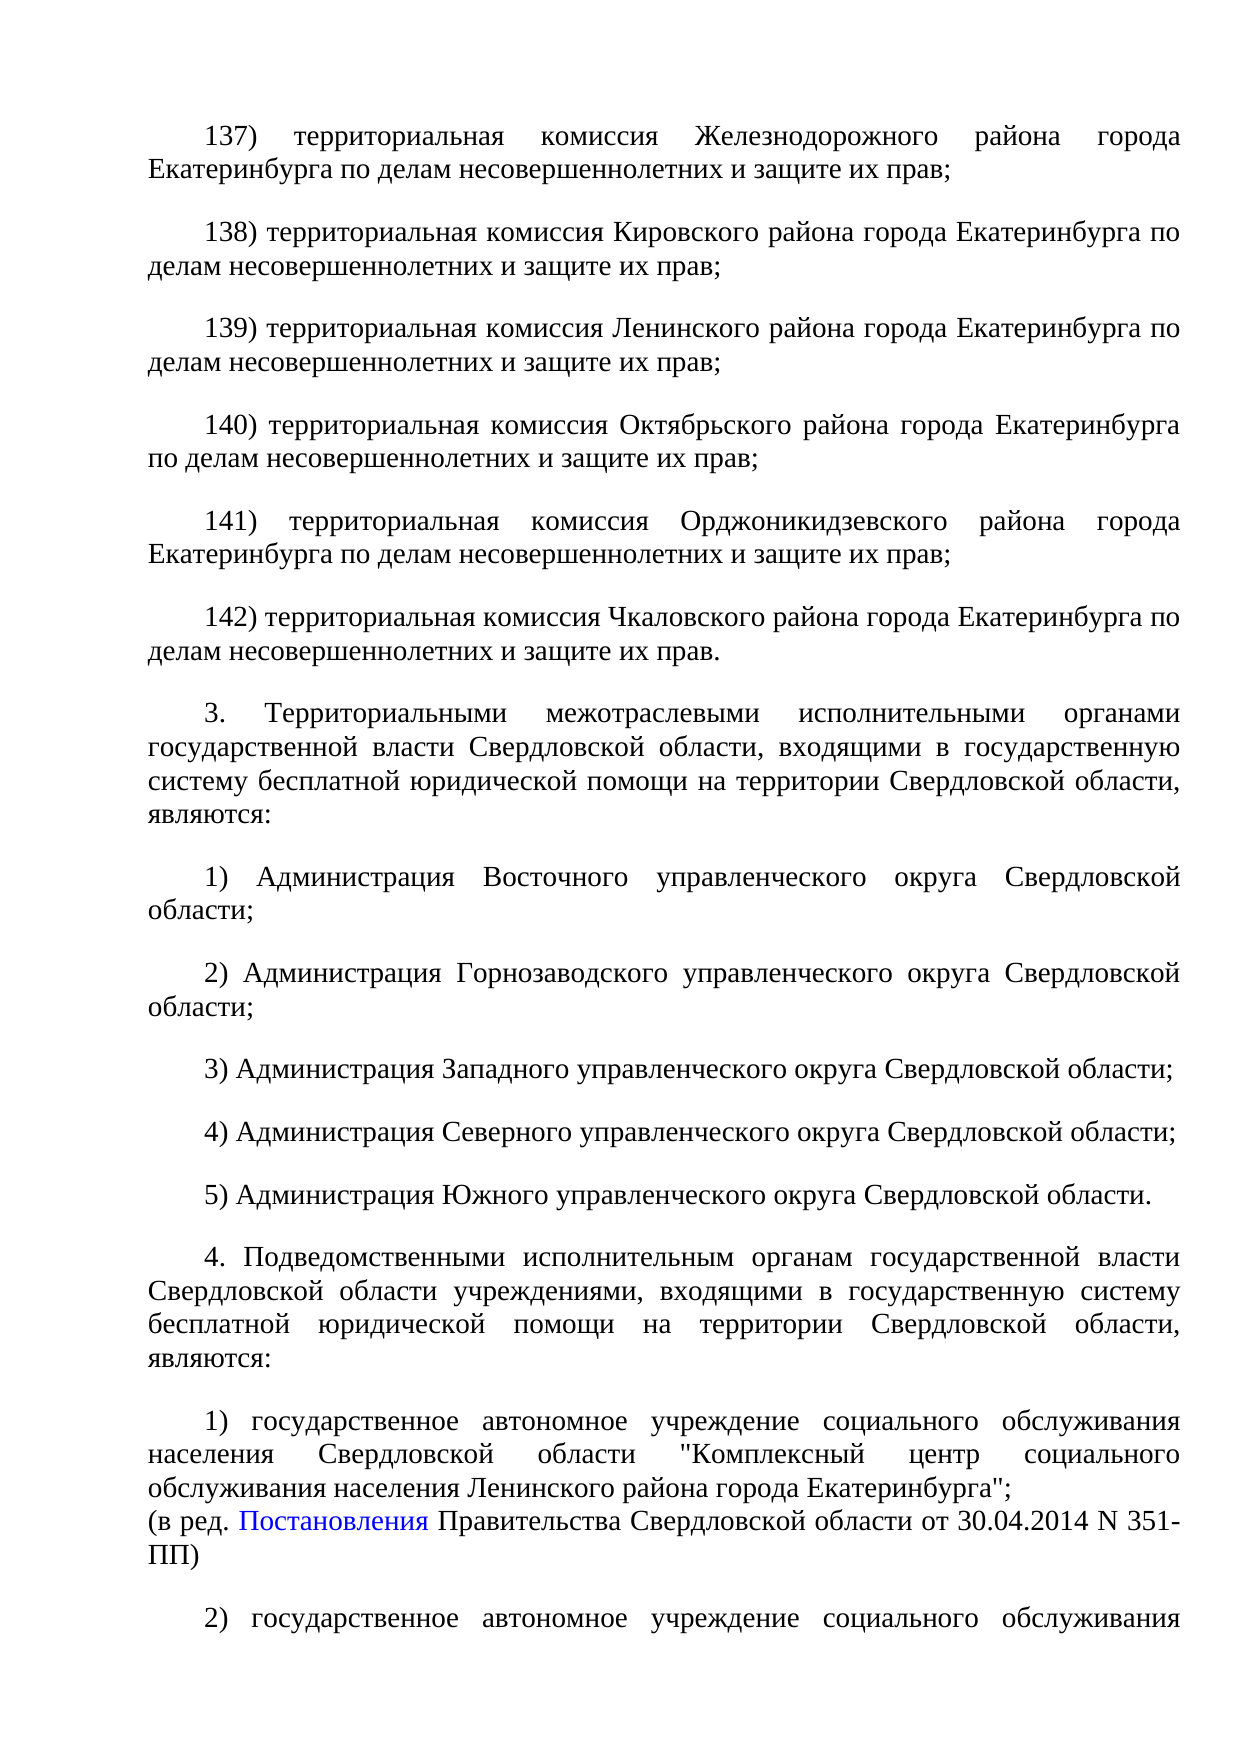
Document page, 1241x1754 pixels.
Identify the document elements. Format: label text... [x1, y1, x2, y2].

text 142) территориальная комиссия Чкаловского района города Екатеринбурга по делам несовершеннолетних и защите их прав. [148, 599, 1181, 666]
text 137) территориальная комиссия Железнодорожного района города Екатеринбурга по делам несовершеннолетних и защите их прав; [148, 118, 1181, 185]
text (в ред. Постановления Правительства Свердловской области от 30.04.2014 N 351-ПП) [148, 1503, 1181, 1571]
text 139) территориальная комиссия Ленинского района города Екатеринбурга по делам несовершеннолетних и защите их прав; [148, 311, 1181, 378]
text 141) территориальная комиссия Орджоникидзевского района города Екатеринбурга по делам несовершеннолетних и защите их прав; [148, 503, 1181, 570]
text 140) территориальная комиссия Октябрьского района города Екатеринбурга по делам несовершеннолетних и защите их прав; [148, 407, 1181, 474]
text 4) Администрация Северного управленческого округа Свердловской области; [148, 1114, 1181, 1148]
text 1) государственное автономное учреждение социального обслуживания населения Свердловской области "Комплексный центр социального обслуживания населения Ленинского района города Екатеринбурга"; [148, 1403, 1181, 1503]
text 1) Администрация Восточного управленческого округа Свердловской области; [148, 859, 1181, 926]
text 4. Подведомственными исполнительным органам государственной власти Свердловской области учреждениями, входящими в государственную систему бесплатной юридической помощи на территории Свердловской области, являются: [148, 1239, 1181, 1374]
text 3) Администрация Западного управленческого округа Свердловской области; [148, 1051, 1181, 1085]
text 2) Администрация Горнозаводского управленческого округа Свердловской области; [148, 955, 1181, 1022]
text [148, 1600, 1181, 1633]
text 3. Территориальными межотраслевыми исполнительными органами государственной власти Свердловской области, входящими в государственную систему бесплатной юридической помощи на территории Свердловской области, являются: [148, 696, 1181, 830]
text 5) Администрация Южного управленческого округа Свердловской области. [148, 1177, 1181, 1210]
text 138) территориальная комиссия Кировского района города Екатеринбурга по делам несовершеннолетних и защите их прав; [148, 214, 1181, 281]
